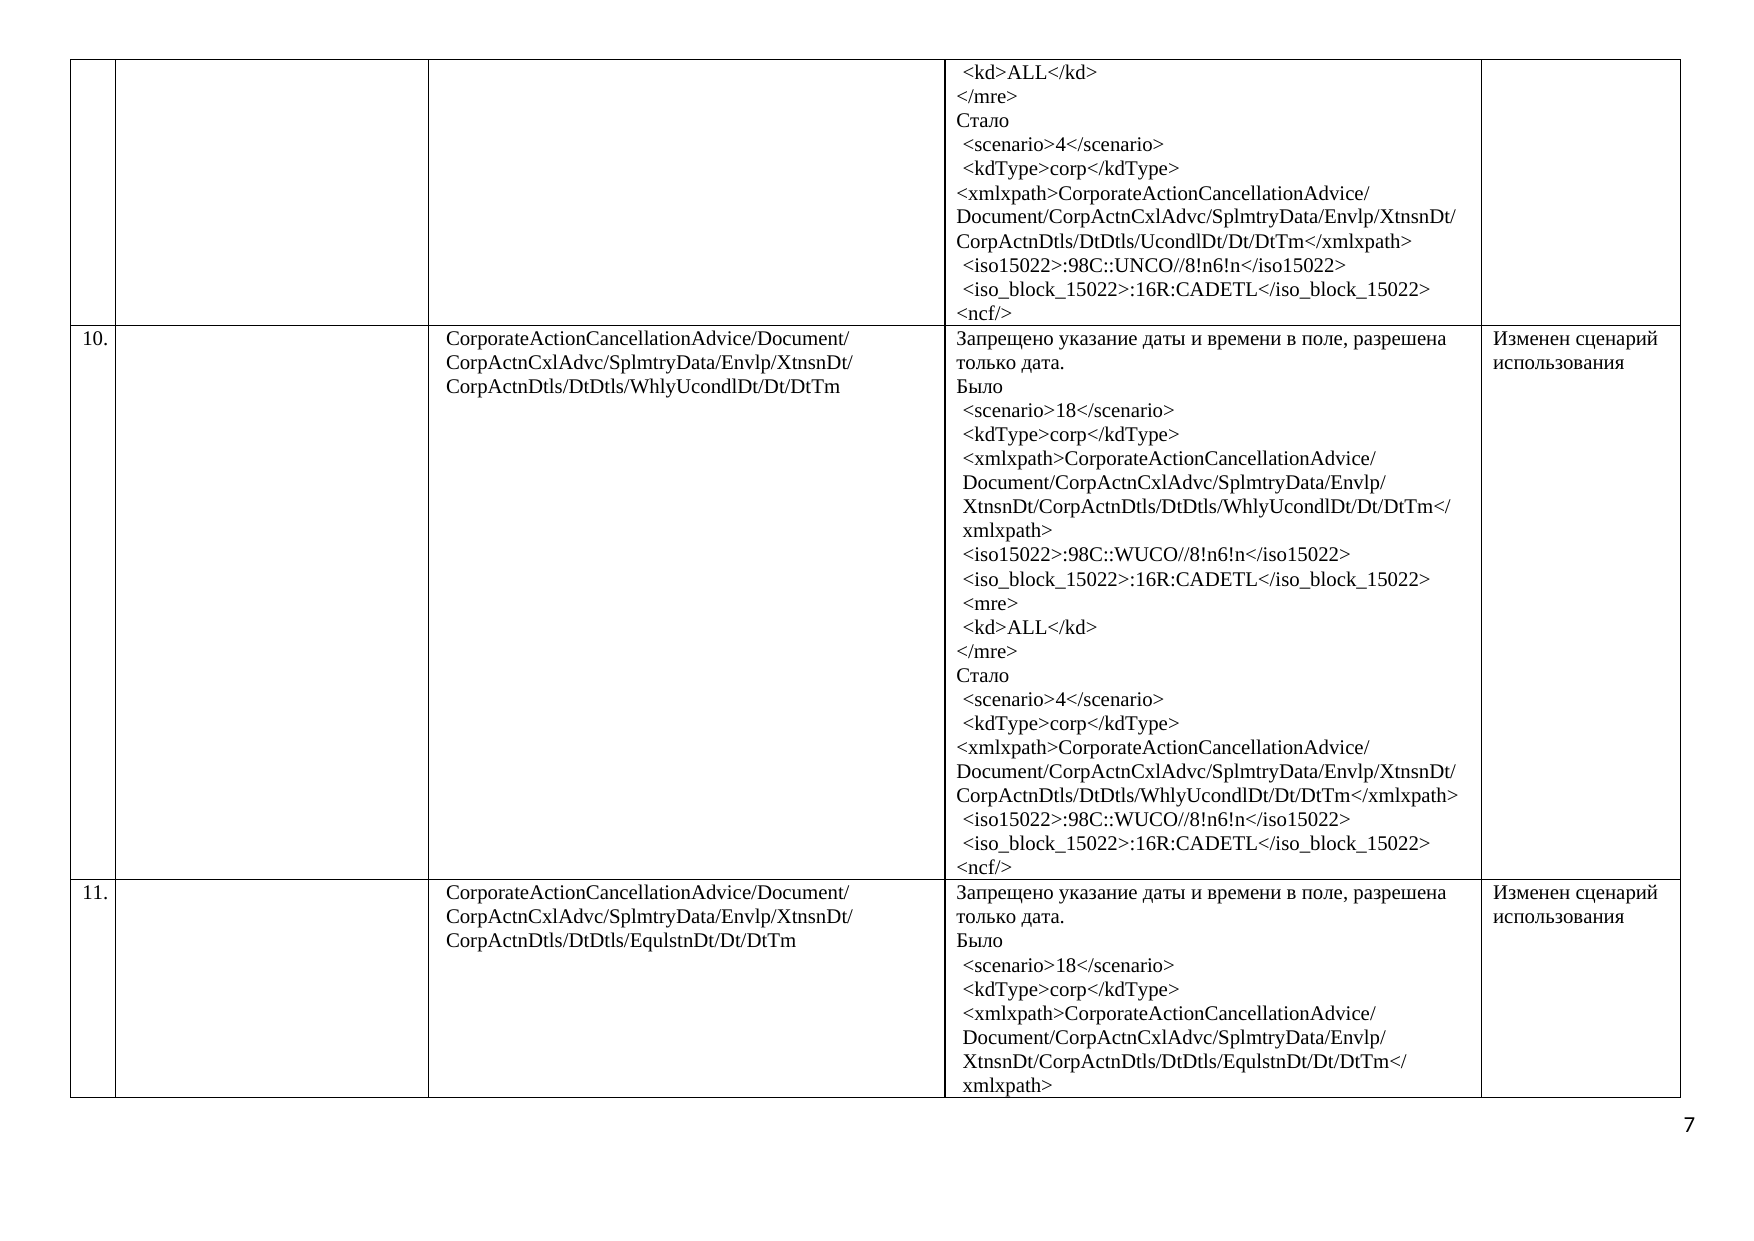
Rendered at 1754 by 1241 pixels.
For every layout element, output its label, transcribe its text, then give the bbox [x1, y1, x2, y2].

table_cell [71, 60, 115, 325]
table_cell [71, 880, 115, 1097]
table_cell [116, 326, 428, 879]
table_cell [1482, 60, 1680, 325]
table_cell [946, 880, 1481, 1097]
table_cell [429, 60, 944, 325]
table_cell Запрещено указание даты и времени в поле, разрешена только дата. Было <scenario>18</scenario> <kdType>corp</kdType> <xmlxpath>CorporateActionCancellationAdvice/Document/CorpActnCxlAdvc/SplmtryData/Envlp/XtnsnDt/CorpActnDtls/DtDtls/WhlyUcondlDt/Dt/DtTm</xmlxpath> <iso15022>:98C::WUCO//8!n6!n</iso15022> <iso_block_15022>:16R:CADETL</iso_block_15022> <mre> <kd>ALL</kd> </mre> Стало <scenario>4</scenario> <kdType>corp</kdType> <xmlxpath>CorporateActionCancellationAdvice/Document/CorpActnCxlAdvc/SplmtryData/Envlp/XtnsnDt/CorpActnDtls/DtDtls/WhlyUcondlDt/Dt/DtTm</xmlxpath> <iso15022>:98C::WUCO//8!n6!n</iso15022> <iso_block_15022>:16R:CADETL</iso_block_15022> <ncf/> [946, 326, 1481, 879]
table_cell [946, 60, 1481, 325]
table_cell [1482, 880, 1680, 1097]
table_cell [71, 326, 115, 879]
table_cell [116, 60, 428, 325]
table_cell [429, 880, 944, 1097]
table_cell CorporateActionCancellationAdvice/Document/CorpActnCxlAdvc/SplmtryData/Envlp/XtnsnDt/CorpActnDtls/DtDtls/WhlyUcondlDt/Dt/DtTm [429, 326, 944, 879]
table_cell Изменен сценарий использования [1482, 326, 1680, 879]
table_cell [116, 880, 428, 1097]
